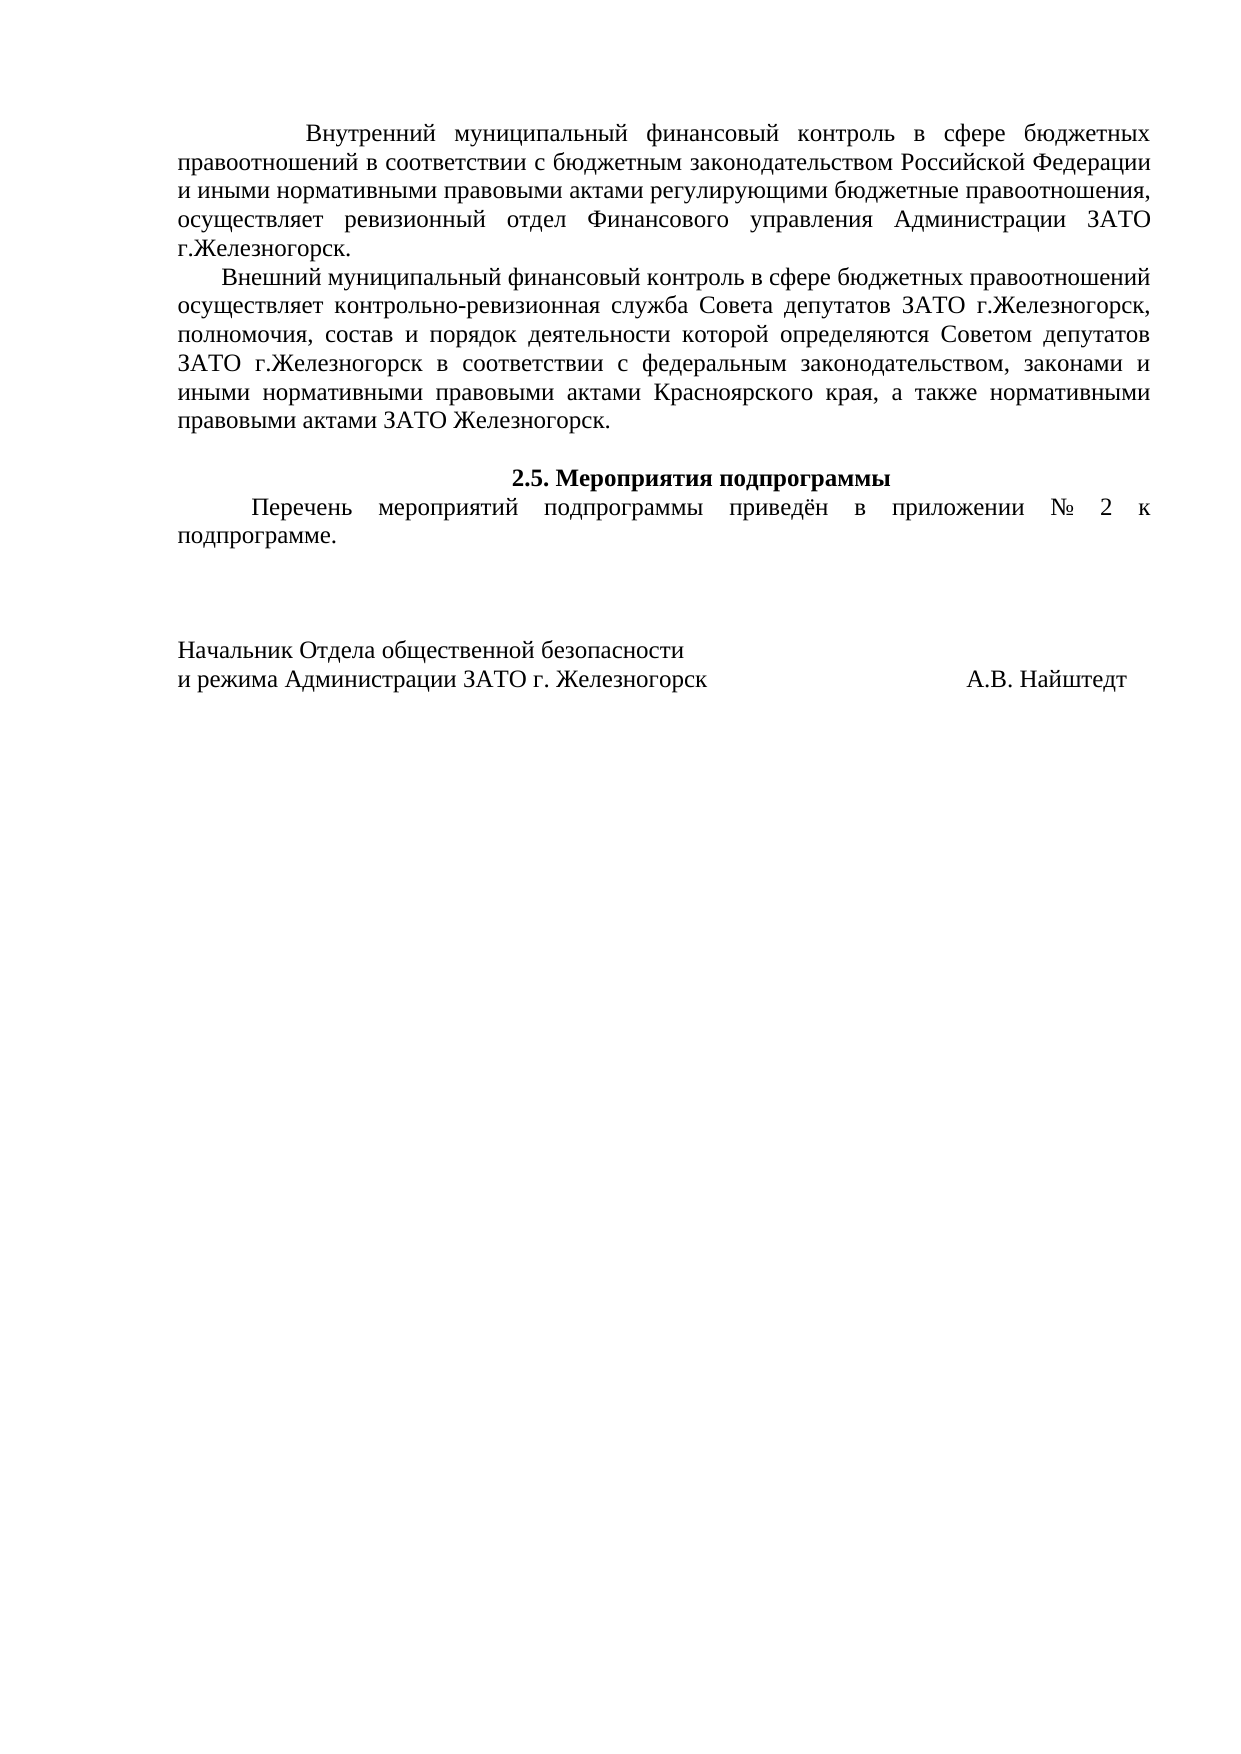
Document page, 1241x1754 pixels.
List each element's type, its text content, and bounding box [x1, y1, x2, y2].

text Внутренний муниципальный финансовый контроль в сфере бюджетных правоотношений в соответствии с бюджетным законодательством Российской Федерации и иными нормативными правовыми актами регулирующими бюджетные правоотношения, осуществляет ревизионный отдел Финансового управления Администрации ЗАТО г.Железногорск. [177, 118, 1152, 262]
text 2.5. Мероприятия подпрограммы [177, 463, 1152, 492]
text и режима Администрации ЗАТО г. Железногорск А.В. Найштедт [177, 664, 1152, 693]
text Начальник Отдела общественной безопасности [177, 636, 1152, 664]
list Перечень мероприятий подпрограммы приведён в приложении № 2 к подпрограмме. [177, 492, 1152, 549]
text Внешний муниципальный финансовый контроль в сфере бюджетных правоотношений осуществляет контрольно-ревизионная служба Совета депутатов ЗАТО г.Железногорск, полномочия, состав и порядок деятельности которой определяются Советом депутатов ЗАТО г.Железногорск в соответствии с федеральным законодательством, законами и иными нормативными правовыми актами Красноярского края, а также нормативными правовыми актами ЗАТО Железногорск. [177, 262, 1152, 434]
